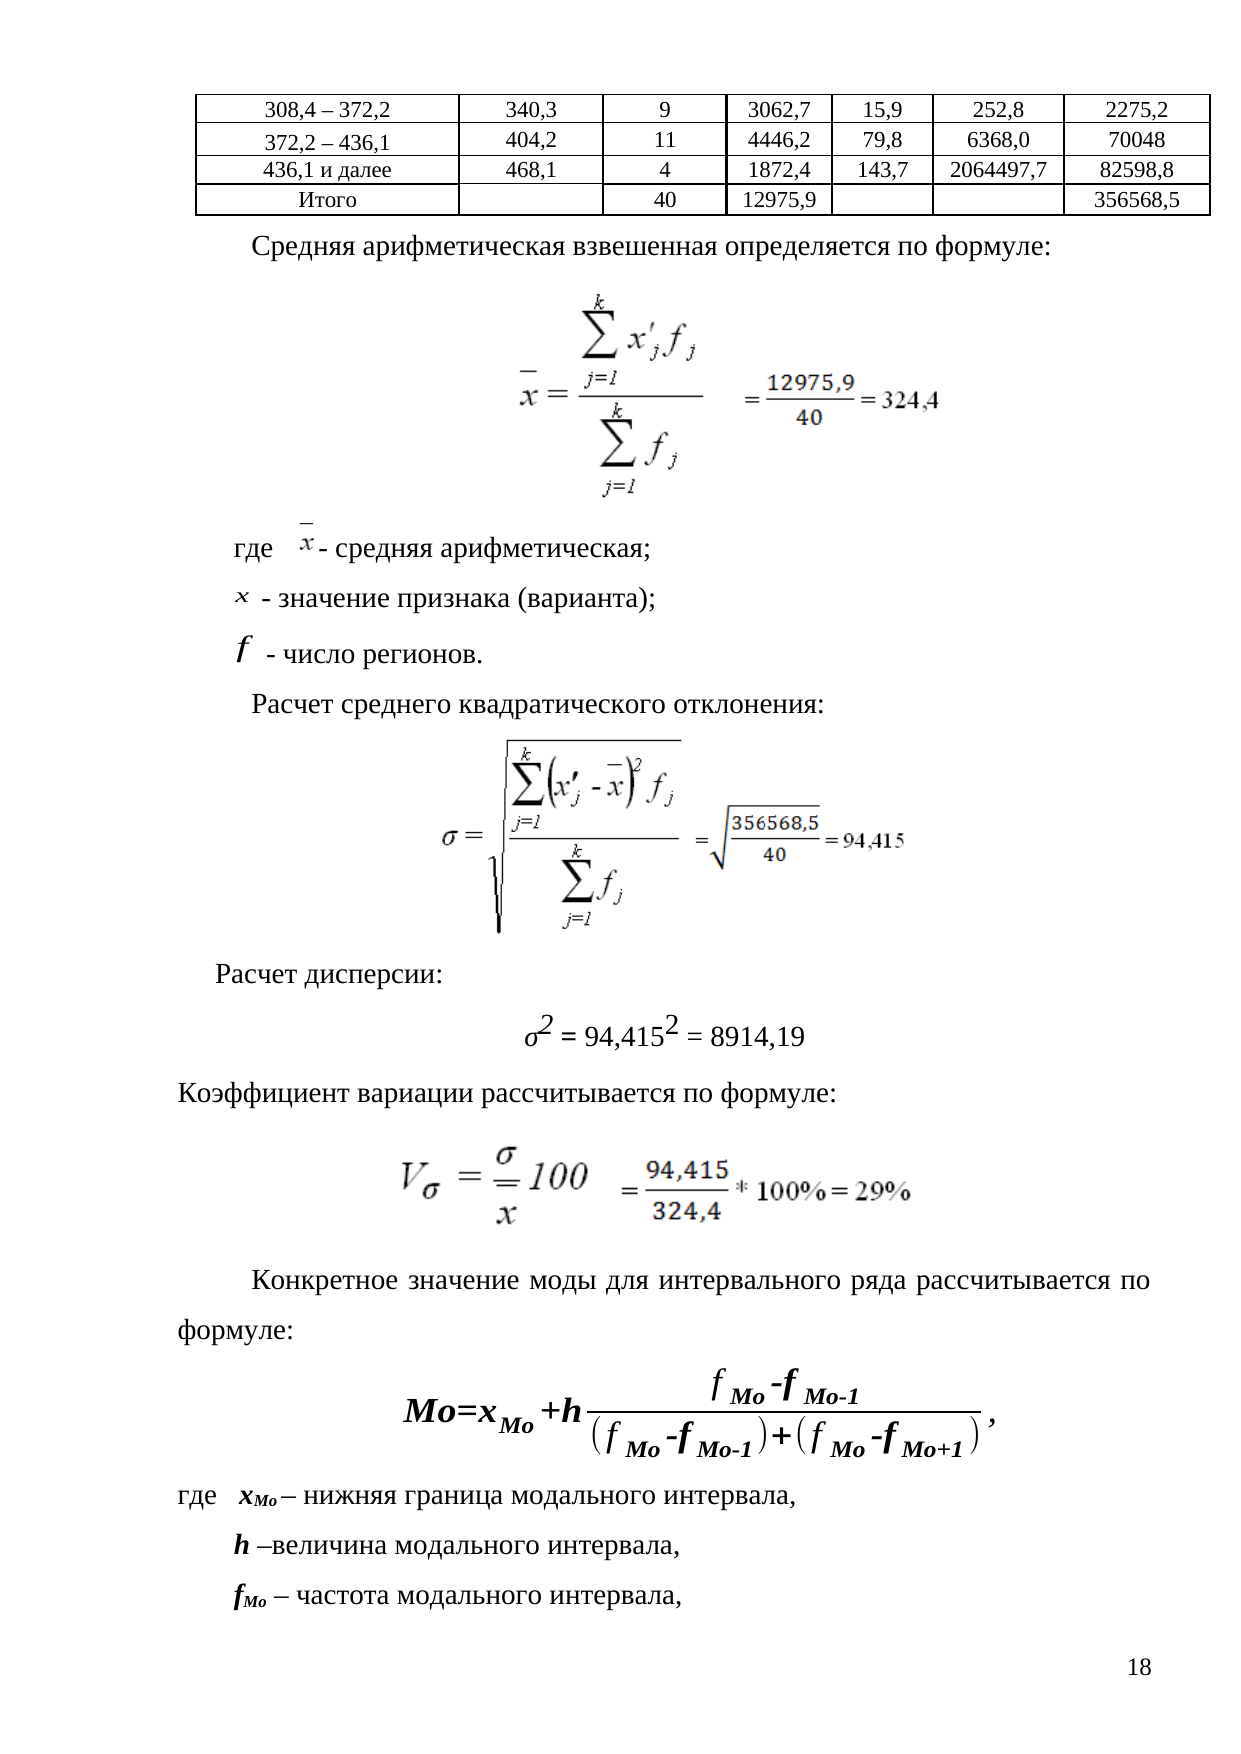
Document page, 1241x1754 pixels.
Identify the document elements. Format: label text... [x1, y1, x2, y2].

table_cell 6368,0 [934, 123, 1063, 155]
table_cell 15,9 [833, 95, 932, 122]
table_cell Итого [197, 185, 458, 214]
text Средняя арифметическая взвешенная определяется по формуле: [177, 228, 1152, 262]
table_cell 372,2 – 436,1 [197, 123, 458, 155]
text где хМo – нижняя граница модального интервала, [177, 1477, 1152, 1510]
table_cell 436,1 и далее [197, 156, 458, 183]
picture [495, 278, 965, 506]
table_cell 79,8 [833, 123, 932, 155]
table_cell 1872,4 [728, 156, 831, 183]
table_cell 2064497,7 [934, 156, 1063, 183]
text Коэффициент вариации рассчитывается по формуле: [177, 1075, 1152, 1109]
table_cell 3062,7 [728, 95, 831, 122]
table_cell 4446,2 [728, 123, 831, 155]
table_cell 356568,5 [1065, 185, 1209, 214]
text Расчет дисперсии: [215, 957, 1152, 990]
table_cell 308,4 – 372,2 [197, 95, 458, 122]
table_cell 2275,2 [1065, 95, 1209, 122]
table_cell 340,3 [460, 95, 602, 122]
table_cell 40 [604, 185, 725, 214]
text Конкретное значение моды для интервального ряда рассчитывается по формуле: [177, 1262, 1152, 1346]
picture [395, 1125, 934, 1248]
table_cell [934, 185, 1063, 214]
text h –величина модального интервала, [177, 1527, 1240, 1561]
table_cell 82598,8 [1065, 156, 1209, 183]
table_cell [460, 184, 602, 214]
table_cell 9 [604, 95, 725, 122]
picture [411, 736, 992, 940]
text fMo – частота модального интервала, [177, 1577, 1240, 1611]
table_cell 252,8 [934, 95, 1063, 122]
table_cell 4 [604, 156, 725, 183]
table_cell 468,1 [460, 156, 602, 183]
table_cell 12975,9 [728, 185, 831, 214]
text - число регионов. [177, 631, 1152, 669]
table_cell 11 [604, 123, 725, 155]
text σ2 = 94,4152 = 8914,19 [177, 1007, 1152, 1052]
table_cell 70048 [1065, 123, 1209, 155]
table_cell [833, 185, 932, 214]
text Расчет среднего квадратического отклонения: [177, 686, 1152, 720]
table_cell 143,7 [833, 156, 932, 183]
picture [280, 519, 319, 558]
text где - средняя арифметическая; [177, 519, 1152, 563]
table_cell 404,2 [460, 123, 602, 155]
text - значение признака (варианта); [177, 580, 1152, 614]
